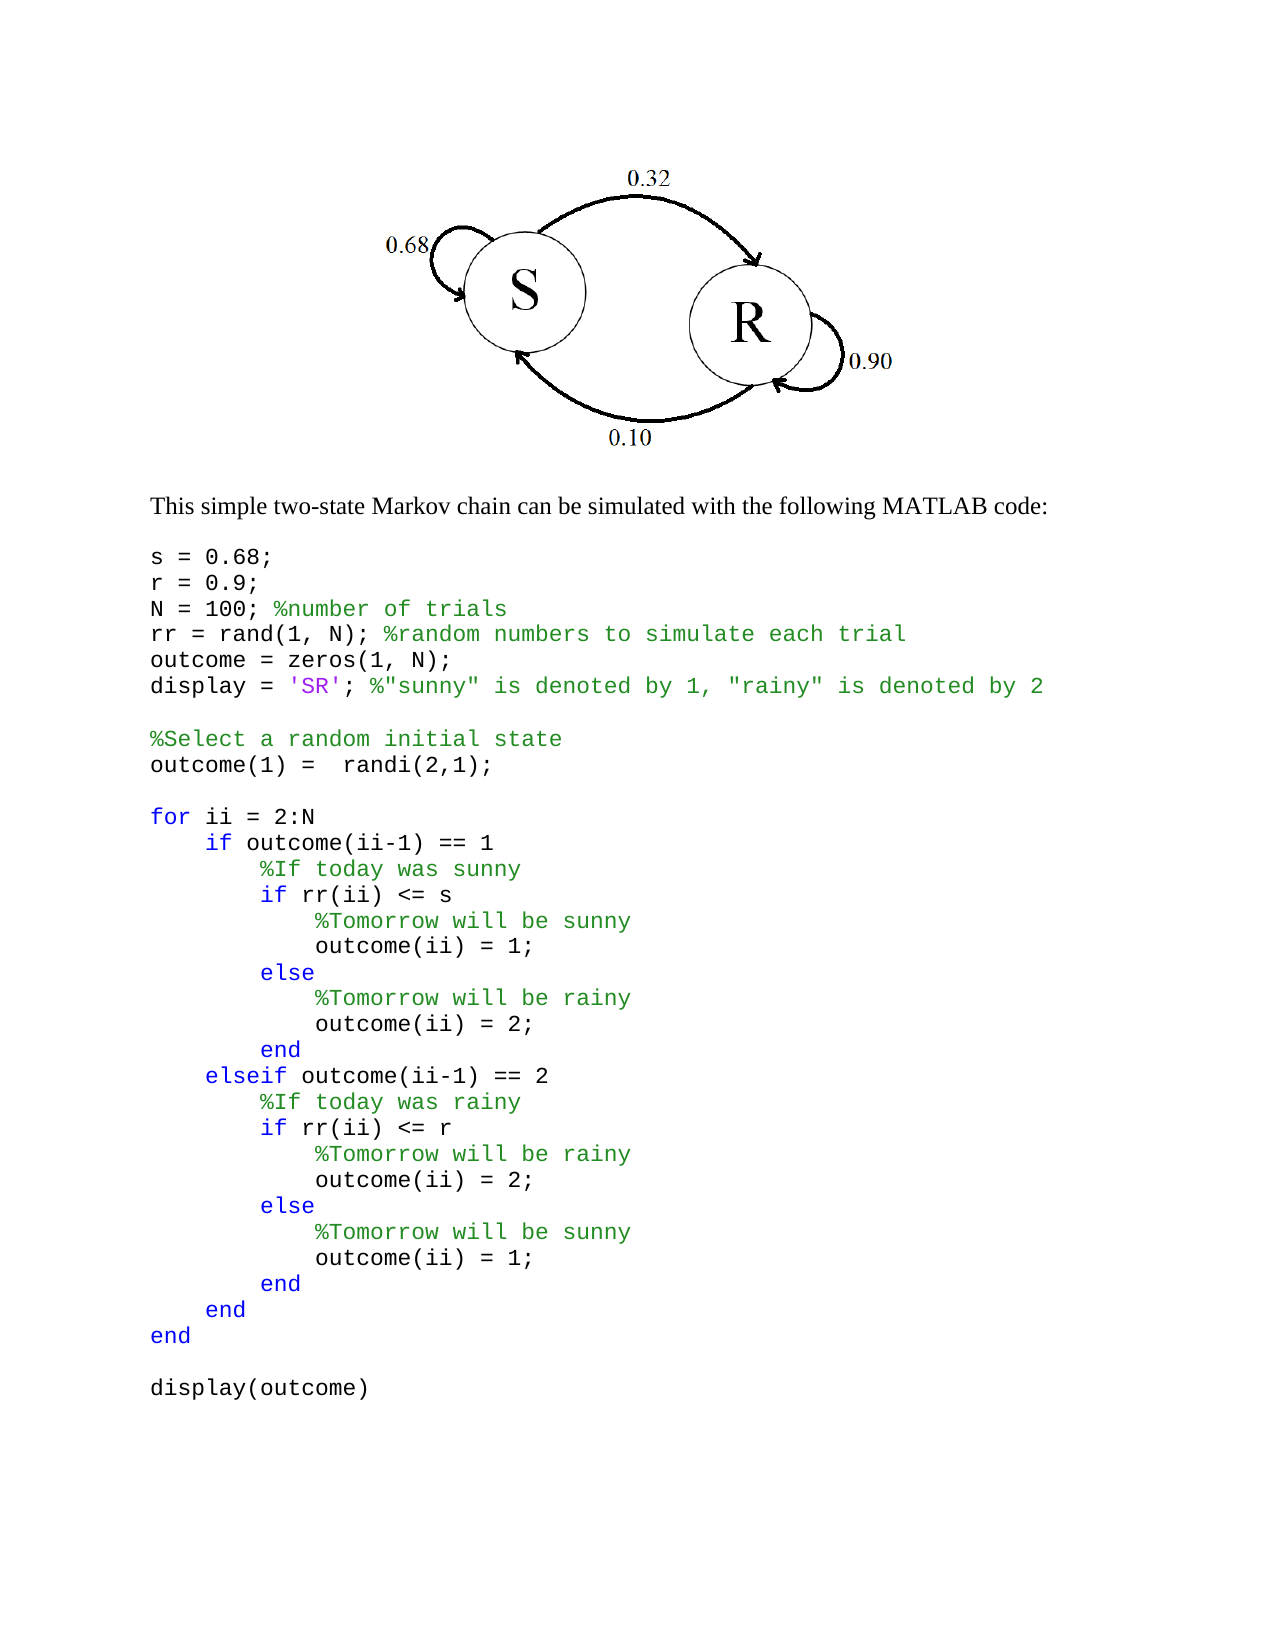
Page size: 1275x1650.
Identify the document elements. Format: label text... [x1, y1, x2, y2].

text elseif outcome(ii-1) == 2 [150, 1064, 1125, 1091]
text %If today was sunny [150, 857, 1125, 883]
text s = 0.68; [150, 545, 1125, 571]
text r = 0.9; [150, 571, 1125, 597]
text outcome(ii) = 1; [150, 1246, 1125, 1272]
text else [150, 1194, 1125, 1220]
text %Tomorrow will be rainy [150, 987, 1125, 1013]
picture [375, 150, 900, 467]
text %If today was rainy [150, 1091, 1125, 1116]
text rr = rand(1, N); %random numbers to simulate each trial [150, 623, 1125, 649]
text outcome(ii) = 2; [150, 1013, 1125, 1039]
text This simple two-state Markov chain can be simulated with the following MATLAB code: [150, 491, 1125, 520]
text %Select a random initial state [150, 727, 1125, 753]
text if rr(ii) <= r [150, 1116, 1125, 1142]
text outcome(1) = randi(2,1); [150, 753, 1125, 779]
text for ii = 2:N [150, 805, 1125, 831]
text %Tomorrow will be rainy [150, 1142, 1125, 1168]
text %Tomorrow will be sunny [150, 1220, 1125, 1246]
text else [150, 961, 1125, 987]
text end [150, 1324, 1125, 1350]
text %Tomorrow will be sunny [150, 909, 1125, 935]
text display(outcome) [150, 1376, 1125, 1402]
text if outcome(ii-1) == 1 [150, 831, 1125, 857]
text N = 100; %number of trials [150, 597, 1125, 623]
text display = 'SR'; %"sunny" is denoted by 1, "rainy" is denoted by 2 [150, 675, 1125, 701]
text end [150, 1272, 1125, 1298]
text outcome(ii) = 1; [150, 935, 1125, 961]
text end [150, 1039, 1125, 1064]
text if rr(ii) <= s [150, 883, 1125, 909]
text end [150, 1298, 1125, 1324]
text outcome = zeros(1, N); [150, 649, 1125, 675]
text outcome(ii) = 2; [150, 1168, 1125, 1194]
